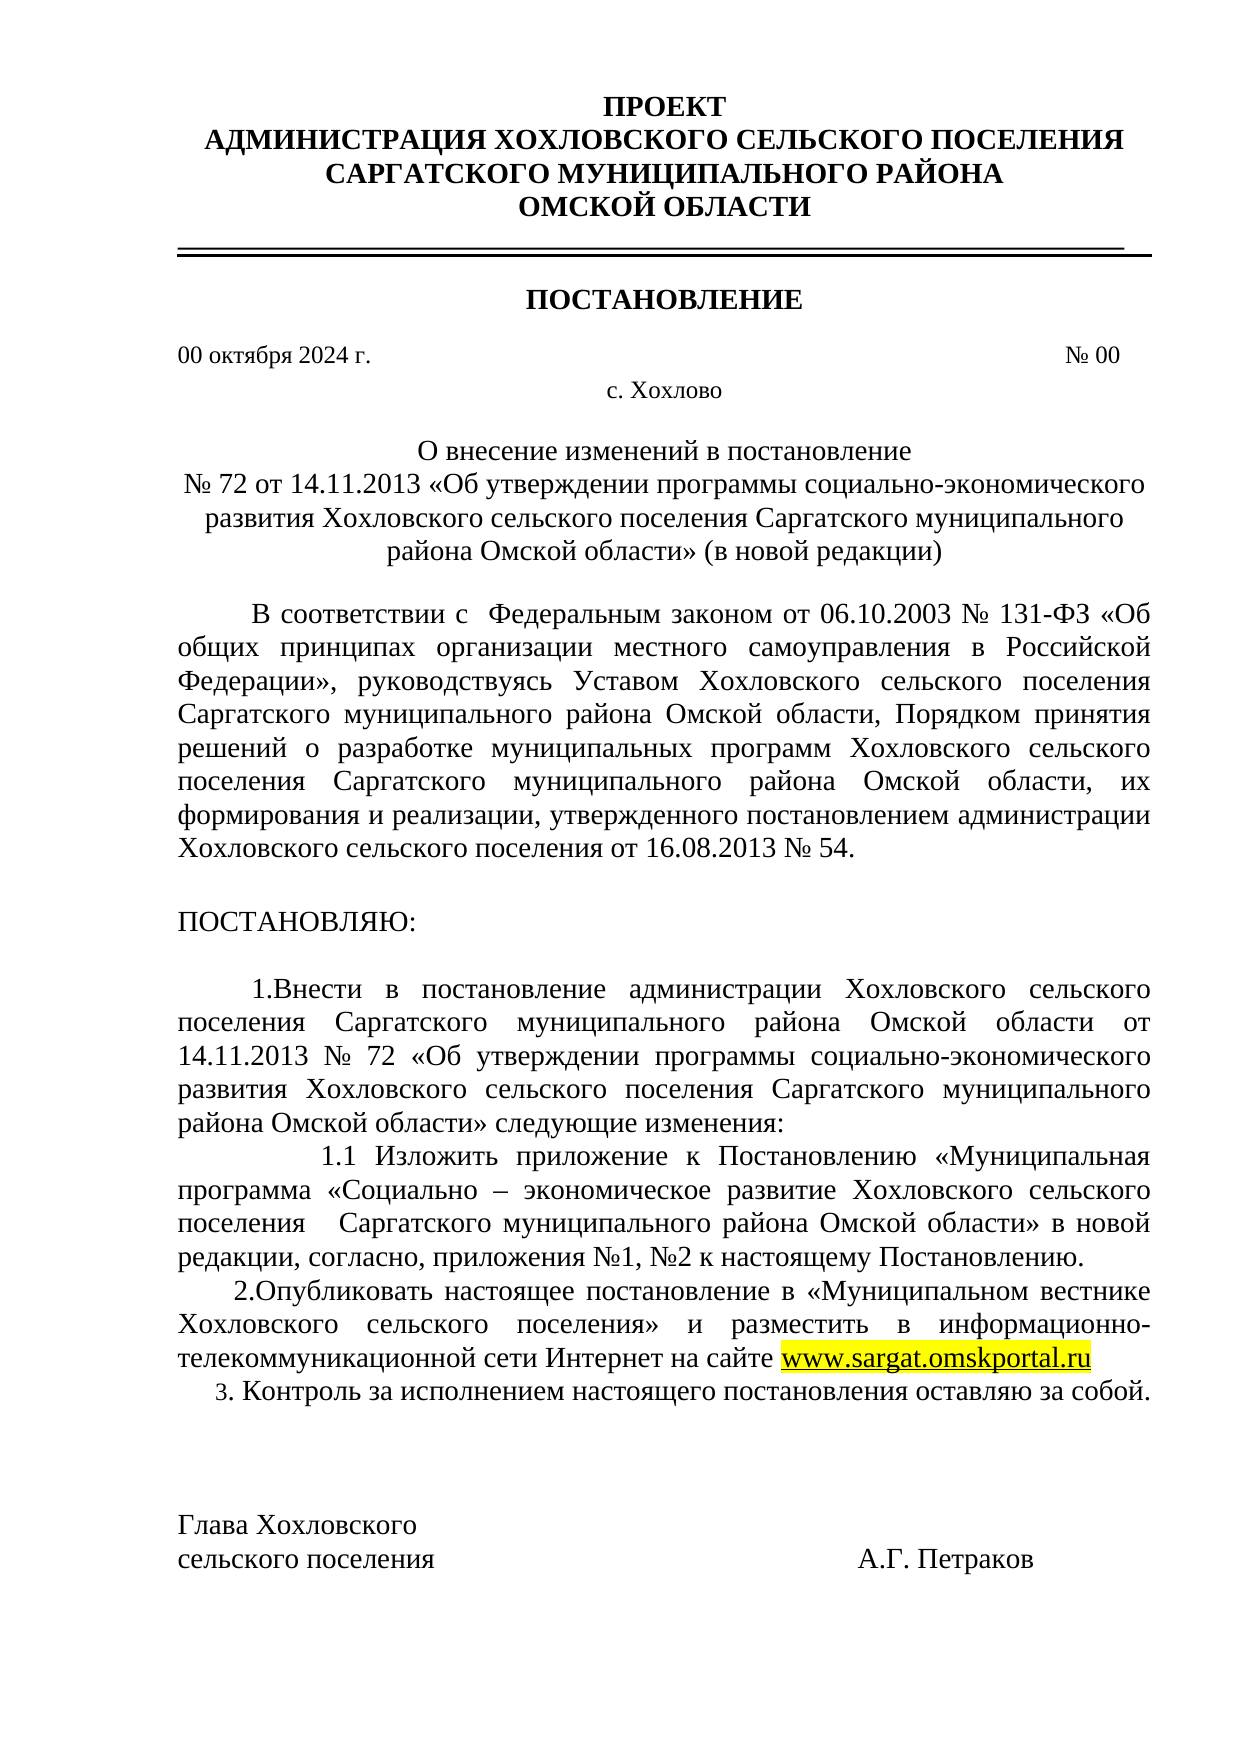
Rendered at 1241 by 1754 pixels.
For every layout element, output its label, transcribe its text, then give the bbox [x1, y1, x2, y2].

subtitle ПОСТАНОВЛЕНИЕ [177, 282, 1152, 315]
text 2.Опубликовать настоящее постановление в «Муниципальном вестнике Хохловского сельского поселения» и разместить в информационно-телекоммуникационной сети Интернет на сайте www.sargat.omskportal.ru [177, 1273, 1152, 1373]
text сельского поселения А.Г. Петраков [177, 1541, 1152, 1574]
text с. Хохлово [177, 375, 1152, 404]
text 1.1 Изложить приложение к Постановлению «Муниципальная программа «Социально – экономическое развитие Хохловского сельского поселения Саргатского муниципального района Омской области» в новой редакции, согласно, приложения №1, №2 к настоящему Постановлению. [177, 1138, 1152, 1273]
text ПРОЕКТ [177, 89, 1152, 122]
text О внесение изменений в постановление [177, 433, 1152, 466]
text 1.Внести в постановление администрации Хохловского сельского поселения Саргатского муниципального района Омской области от 14.11.2013 № 72 «Об утверждении программы социально-экономического развития Хохловского сельского поселения Саргатского муниципального района Омской области» следующие изменения: [177, 971, 1152, 1138]
text 3. Контроль за исполнением настоящего постановления оставляю за собой. [177, 1373, 1152, 1407]
text В соответствии с Федеральным законом от 06.10.2003 № 131-ФЗ «Об общих принципах организации местного самоуправления в Российской Федерации», руководствуясь Уставом Хохловского сельского поселения Саргатского муниципального района Омской области, Порядком принятия решений о разработке муниципальных программ Хохловского сельского поселения Саргатского муниципального района Омской области, их формирования и реализации, утвержденного постановлением администрации Хохловского сельского поселения от 16.08.2013 № 54. [177, 596, 1152, 864]
text ПОСТАНОВЛЯЮ: [177, 904, 1152, 937]
text ОМСКОЙ ОБЛАСТИ [177, 189, 1152, 223]
text № 72 от 14.11.2013 «Об утверждении программы социально-экономического развития Хохловского сельского поселения Саргатского муниципального района Омской области» (в новой редакции) [177, 466, 1152, 567]
subtitle 00 октября 2024 г. № 00 [177, 340, 1152, 369]
text Глава Хохловского [177, 1507, 1152, 1541]
text АДМИНИСТРАЦИЯ ХОХЛОВСКОГО СЕЛЬСКОГО ПОСЕЛЕНИЯ [177, 122, 1152, 156]
text САРГАТСКОГО МУНИЦИПАЛЬНОГО РАЙОНА [177, 156, 1152, 189]
